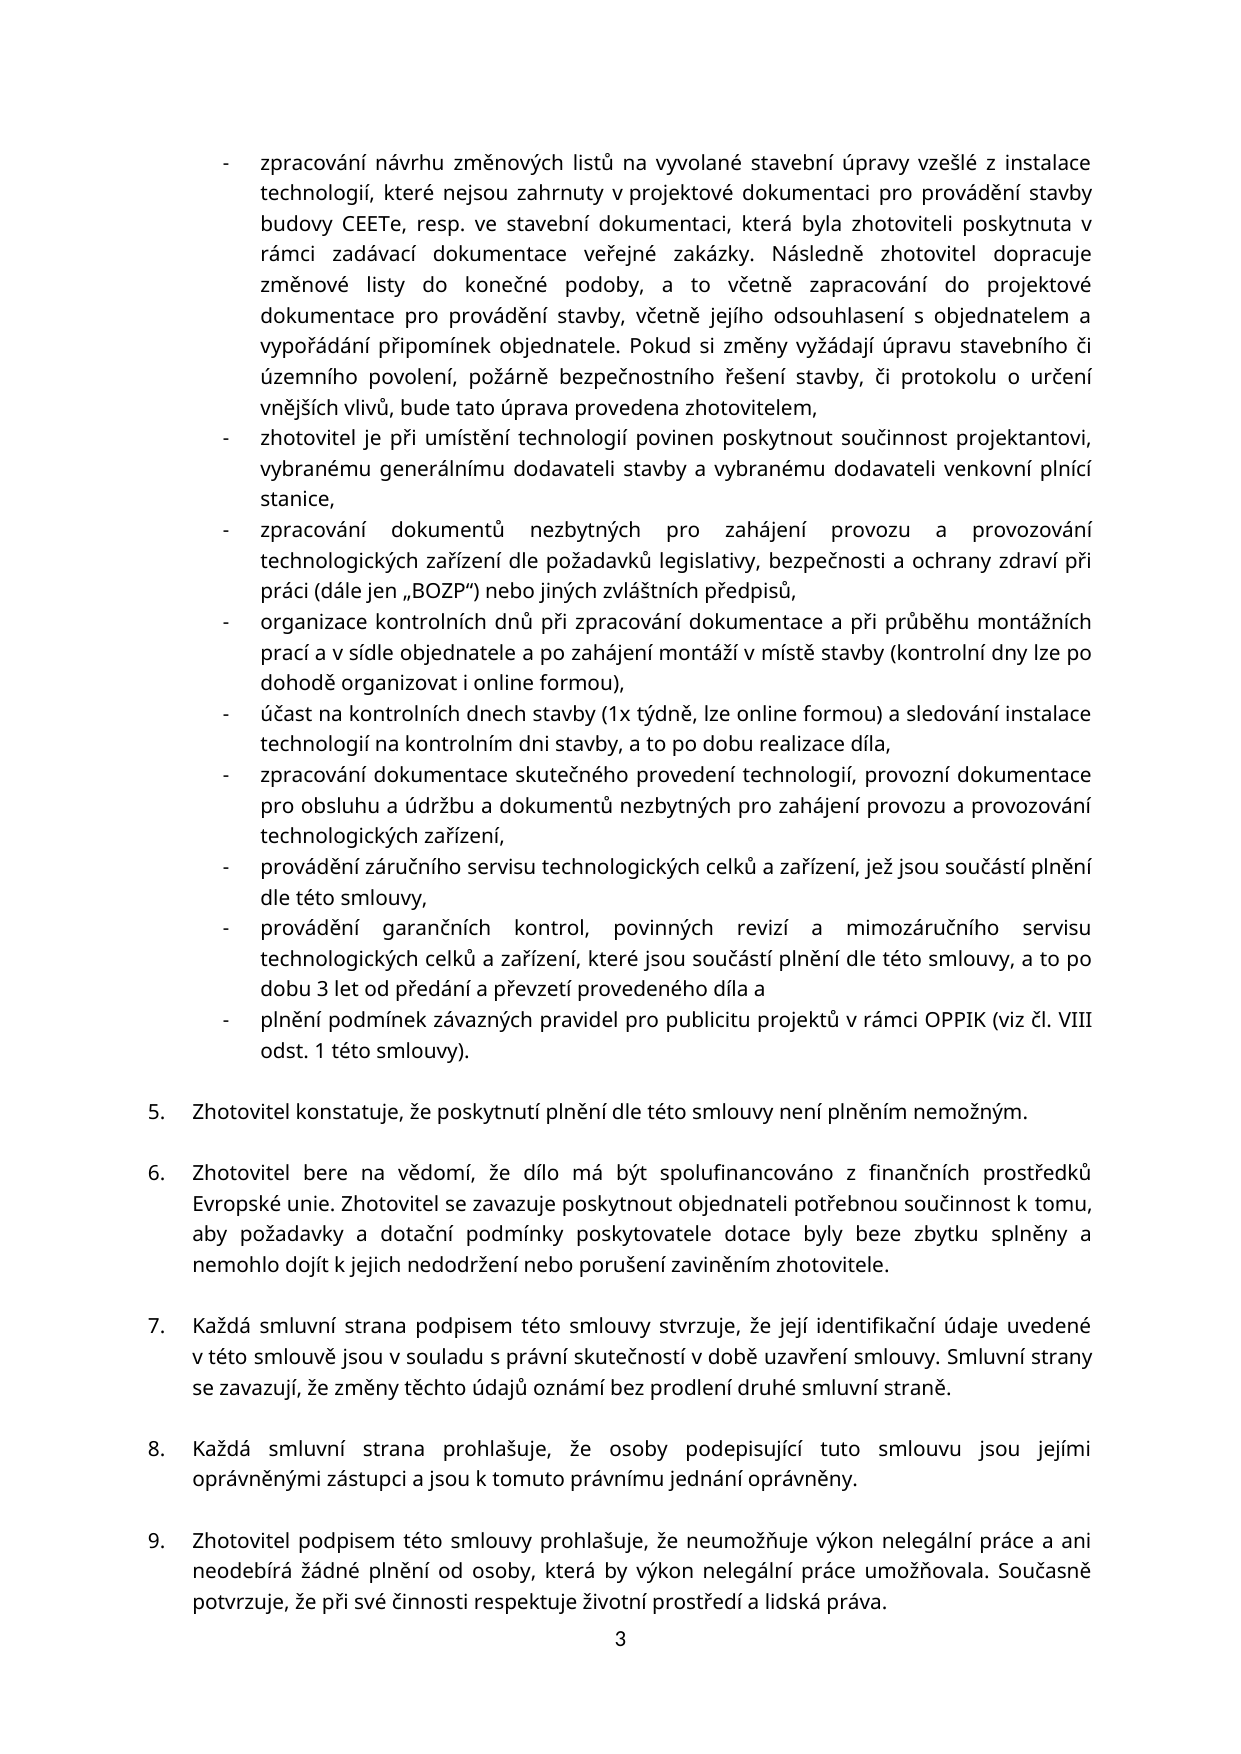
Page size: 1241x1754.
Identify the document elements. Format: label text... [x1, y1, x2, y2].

list Zhotovitel bere na vědomí, že dílo má být spolufinancováno z finančních prostředků Evropské unie. Zhotovitel se zavazuje poskytnout objednateli potřebnou součinnost k tomu, aby požadavky a dotační podmínky poskytovatele dotace byly beze zbytku splněny a nemohlo dojít k jejich nedodržení nebo porušení zaviněním zhotovitele. [148, 1158, 1093, 1278]
list účast na kontrolních dnech stavby (1x týdně, lze online formou) a sledování instalace technologií na kontrolním dni stavby, a to po dobu realizace díla, [223, 699, 1093, 758]
list plnění podmínek závazných pravidel pro publicitu projektů v rámci OPPIK (viz čl. VIII odst. 1 této smlouvy). [223, 1005, 1093, 1064]
list zpracování dokumentů nezbytných pro zahájení provozu a provozování technologických zařízení dle požadavků legislativy, bezpečnosti a ochrany zdraví při práci (dále jen „BOZP“) nebo jiných zvláštních předpisů, [223, 515, 1093, 605]
list Zhotovitel podpisem této smlouvy prohlašuje, že neumožňuje výkon nelegální práce a ani neodebírá žádné plnění od osoby, která by výkon nelegální práce umožňovala. Současně potvrzuje, že při své činnosti respektuje životní prostředí a lidská práva. [148, 1526, 1093, 1615]
list Každá smluvní strana prohlašuje, že osoby podepisující tuto smlouvu jsou jejími oprávněnými zástupci a jsou k tomuto právnímu jednání oprávněny. [148, 1434, 1093, 1493]
list zpracování návrhu změnových listů na vyvolané stavební úpravy vzešlé z instalace technologií, které nejsou zahrnuty v projektové dokumentaci pro provádění stavby budovy CEETe, resp. ve stavební dokumentaci, která byla zhotoviteli poskytnuta v rámci zadávací dokumentace veřejné zakázky. Následně zhotovitel dopracuje změnové listy do konečné podoby, a to včetně zapracování do projektové dokumentace pro provádění stavby, včetně jejího odsouhlasení s objednatelem a vypořádání připomínek objednatele. Pokud si změny vyžádají úpravu stavebního či územního povolení, požárně bezpečnostního řešení stavby, či protokolu o určení vnějších vlivů, bude tato úprava provedena zhotovitelem, [223, 148, 1093, 421]
list organizace kontrolních dnů při zpracování dokumentace a při průběhu montážních prací a v sídle objednatele a po zahájení montáží v místě stavby (kontrolní dny lze po dohodě organizovat i online formou), [223, 607, 1093, 697]
list zhotovitel je při umístění technologií povinen poskytnout součinnost projektantovi, vybranému generálnímu dodavateli stavby a vybranému dodavateli venkovní plnící stanice, [223, 423, 1093, 513]
list zpracování dokumentace skutečného provedení technologií, provozní dokumentace pro obsluhu a údržbu a dokumentů nezbytných pro zahájení provozu a provozování technologických zařízení, [223, 760, 1093, 850]
list provádění záručního servisu technologických celků a zařízení, jež jsou součástí plnění dle této smlouvy, [223, 852, 1093, 911]
list Zhotovitel konstatuje, že poskytnutí plnění dle této smlouvy není plněním nemožným. [148, 1097, 1093, 1125]
list Každá smluvní strana podpisem této smlouvy stvrzuje, že její identifikační údaje uvedené v této smlouvě jsou v souladu s právní skutečností v době uzavření smlouvy. Smluvní strany se zavazují, že změny těchto údajů oznámí bez prodlení druhé smluvní straně. [148, 1311, 1093, 1401]
list provádění garančních kontrol, povinných revizí a mimozáručního servisu technologických celků a zařízení, které jsou součástí plnění dle této smlouvy, a to po dobu 3 let od předání a převzetí provedeného díla a [223, 913, 1093, 1003]
